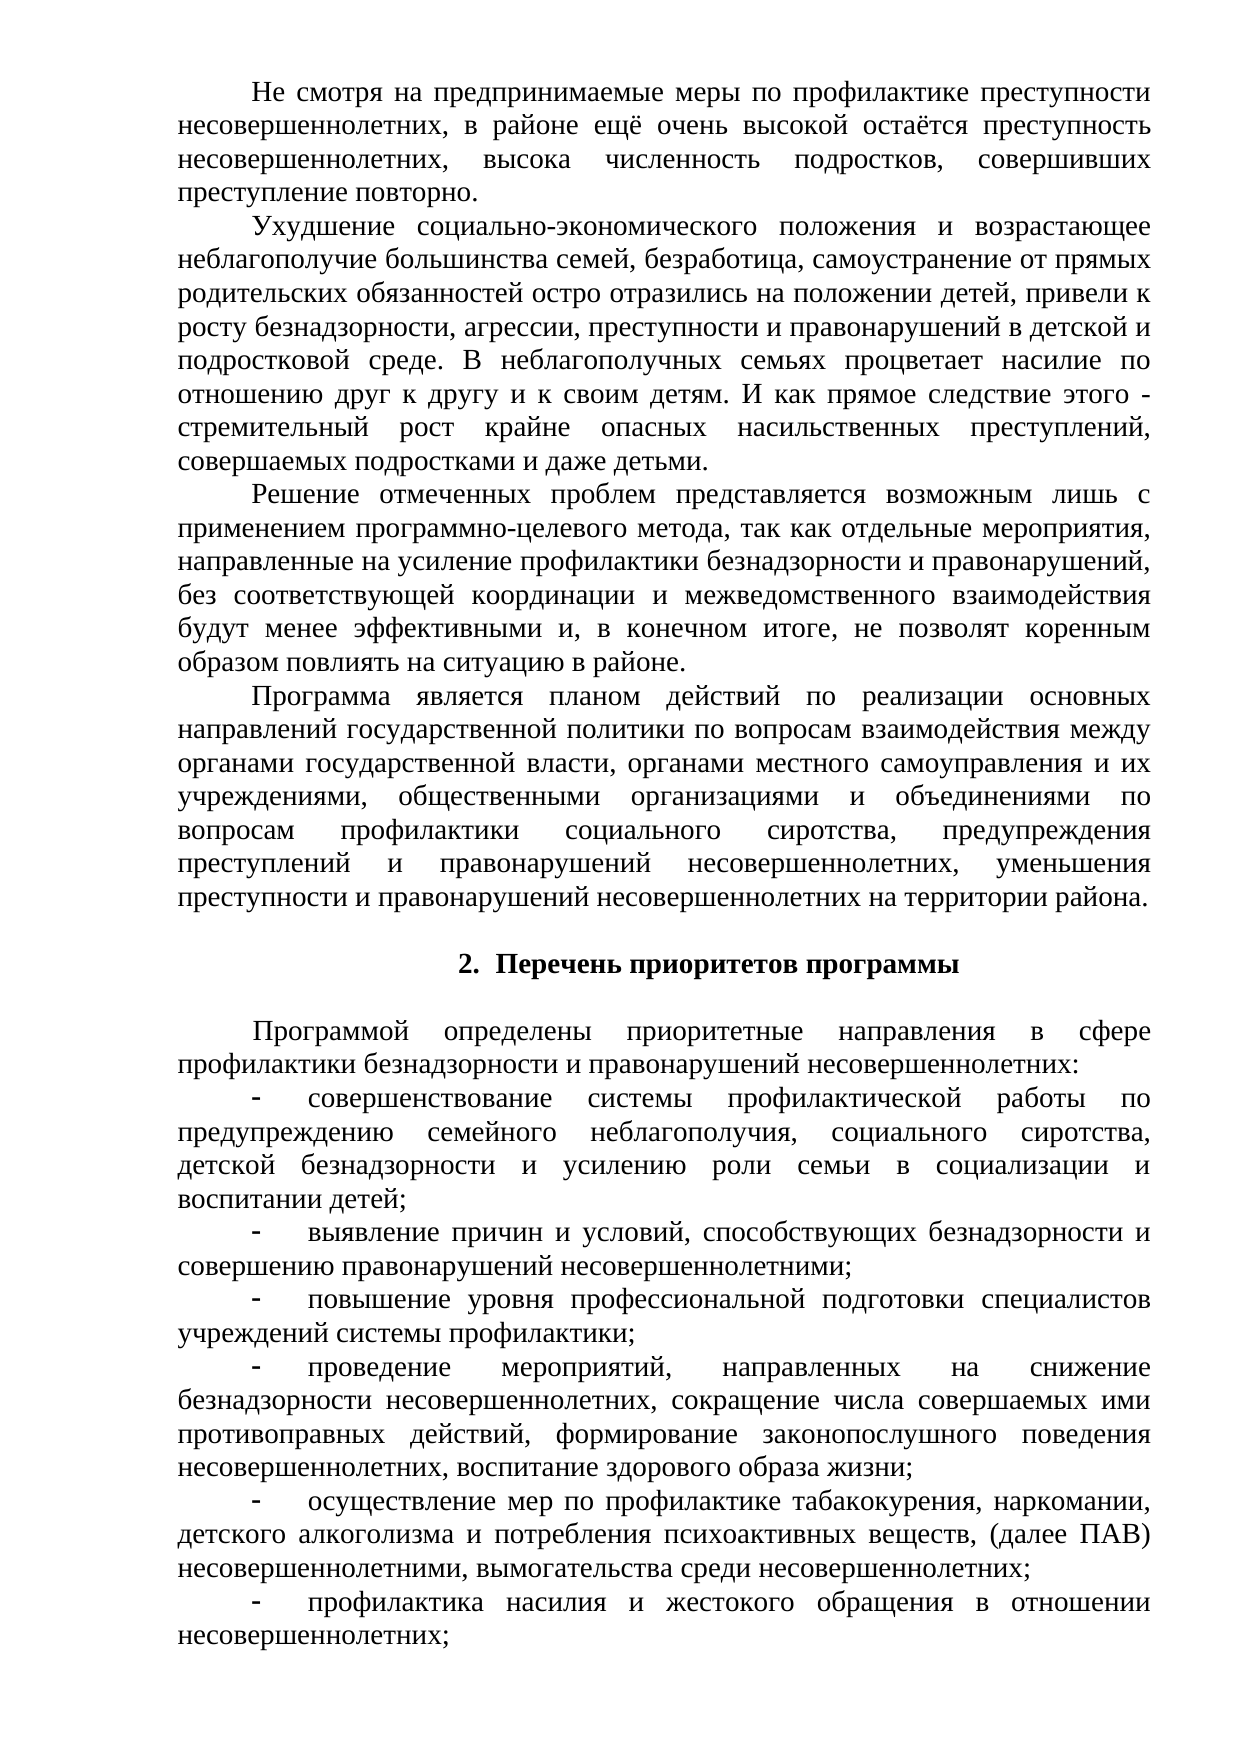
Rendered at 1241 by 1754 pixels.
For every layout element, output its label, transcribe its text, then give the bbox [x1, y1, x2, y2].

list осуществление мер по профилактике табакокурения, наркомании, детского алкоголизма и потребления психоактивных веществ, (далее ПАВ) несовершеннолетними, вымогательства среди несовершеннолетних; [177, 1483, 1152, 1584]
text Программа является планом действий по реализации основных направлений государственной политики по вопросам взаимодействия между органами государственной власти, органами местного самоуправления и их учреждениями, общественными организациями и объединениями по вопросам профилактики социального сиротства, предупреждения преступлений и правонарушений несовершеннолетних, уменьшения преступности и правонарушений несовершеннолетних на территории района. [177, 678, 1152, 912]
text Ухудшение социально-экономического положения и возрастающее неблагополучие большинства семей, безработица, самоустранение от прямых родительских обязанностей остро отразились на положении детей, привели к росту безнадзорности, агрессии, преступности и правонарушений в детской и подростковой среде. В неблагополучных семьях процветает насилие по отношению друг к другу и к своим детям. И как прямое следствие этого - стремительный рост крайне опасных насильственных преступлений, совершаемых подростками и даже детьми. [177, 208, 1152, 476]
list профилактика насилия и жестокого обращения в отношении несовершеннолетних; [177, 1584, 1152, 1651]
text Не смотря на предпринимаемые меры по профилактике преступности несовершеннолетних, в районе ещё очень высокой остаётся преступность несовершеннолетних, высока численность подростков, совершивших преступление повторно. [177, 74, 1152, 208]
list совершенствование системы профилактической работы по предупреждению семейного неблагополучия, социального сиротства, детской безнадзорности и усилению роли семьи в социализации и воспитании детей; [177, 1080, 1152, 1214]
list Перечень приоритетов программы [266, 946, 1152, 979]
list повышение уровня профессиональной подготовки специалистов учреждений системы профилактики; [177, 1282, 1152, 1349]
list Программой определены приоритетные направления в сфере профилактики безнадзорности и правонарушений несовершеннолетних: [177, 1013, 1152, 1080]
list выявление причин и условий, способствующих безнадзорности и совершению правонарушений несовершеннолетними; [177, 1214, 1152, 1282]
text Решение отмеченных проблем представляется возможным лишь с применением программно-целевого метода, так как отдельные мероприятия, направленные на усиление профилактики безнадзорности и правонарушений, без соответствующей координации и межведомственного взаимодействия будут менее эффективными и, в конечном итоге, не позволят коренным образом повлиять на ситуацию в районе. [177, 476, 1152, 678]
list проведение мероприятий, направленных на снижение безнадзорности несовершеннолетних, сокращение числа совершаемых ими противоправных действий, формирование законопослушного поведения несовершеннолетних, воспитание здорового образа жизни; [177, 1349, 1152, 1483]
